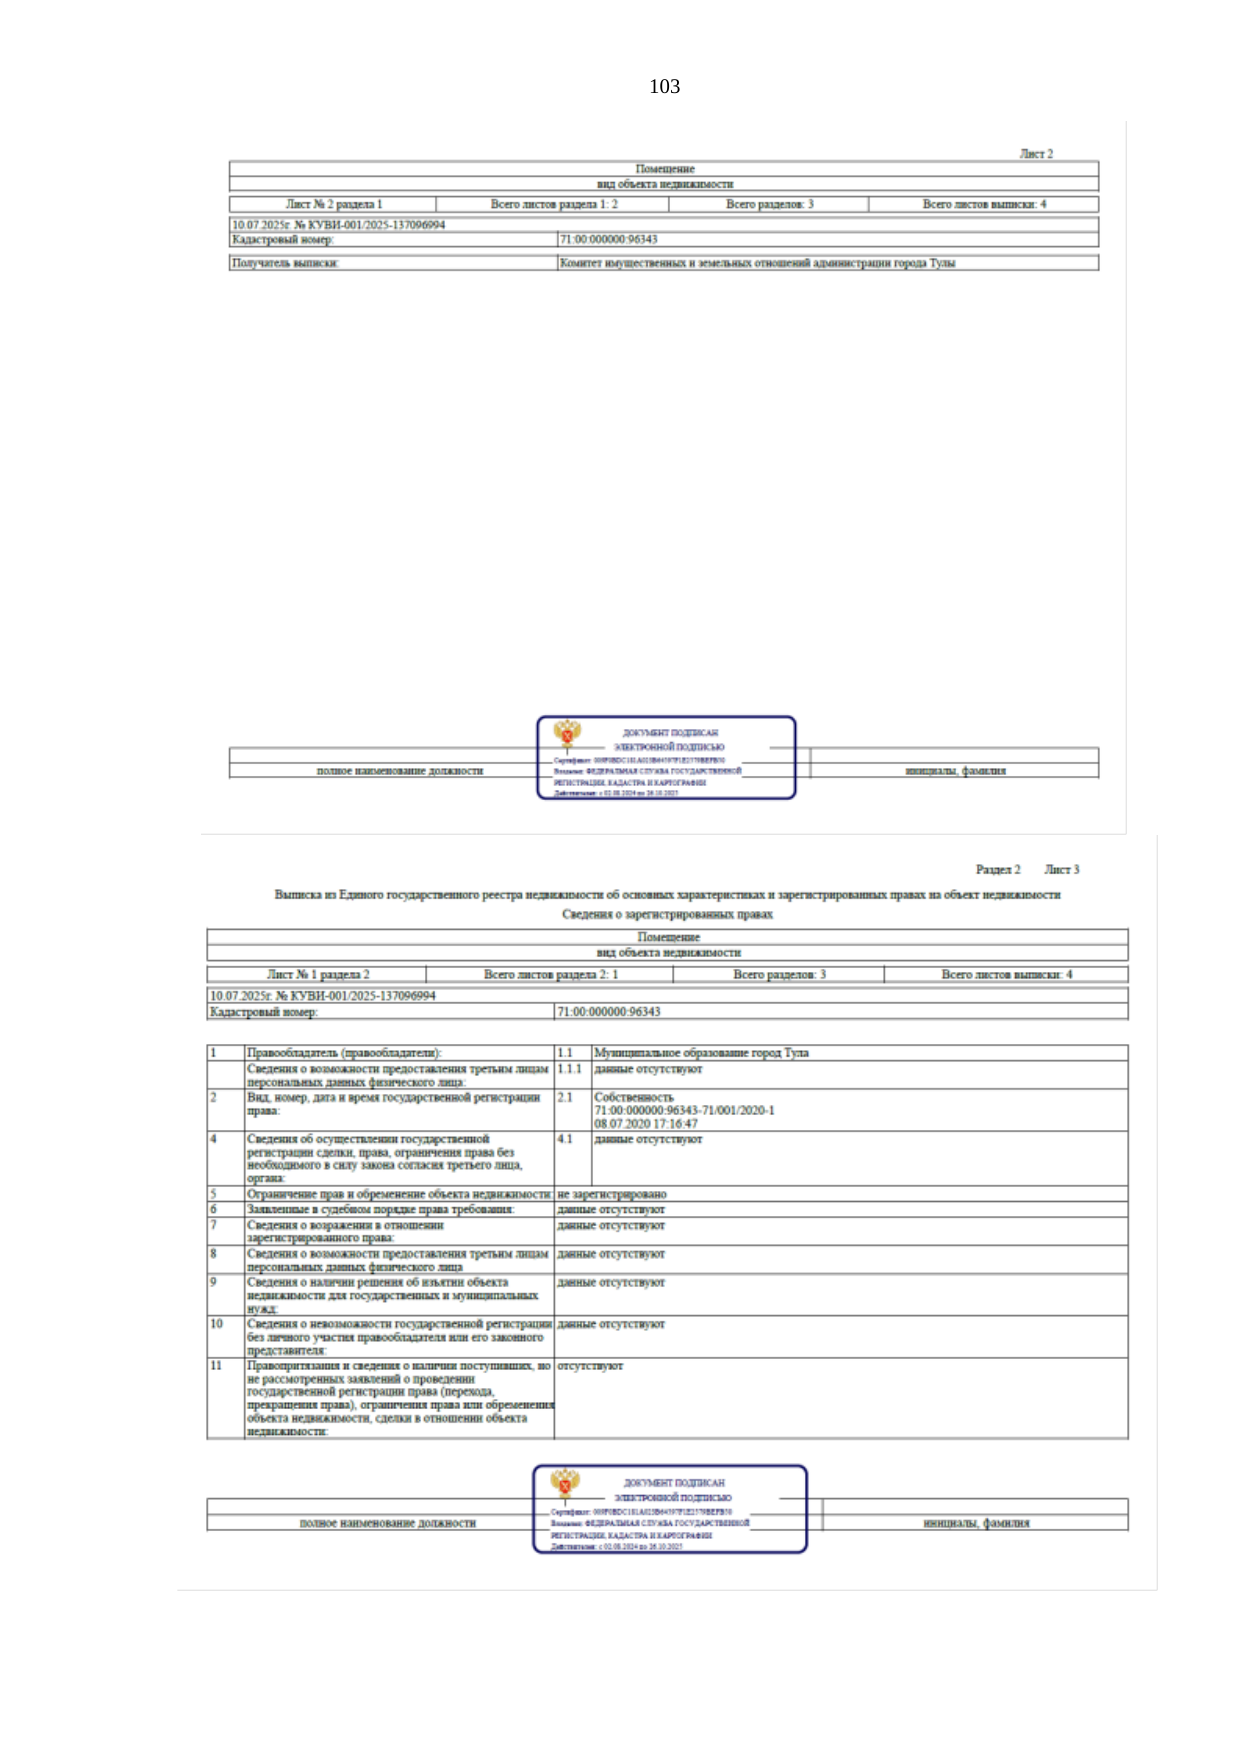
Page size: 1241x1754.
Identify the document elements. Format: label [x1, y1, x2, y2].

picture [177, 121, 1159, 1592]
